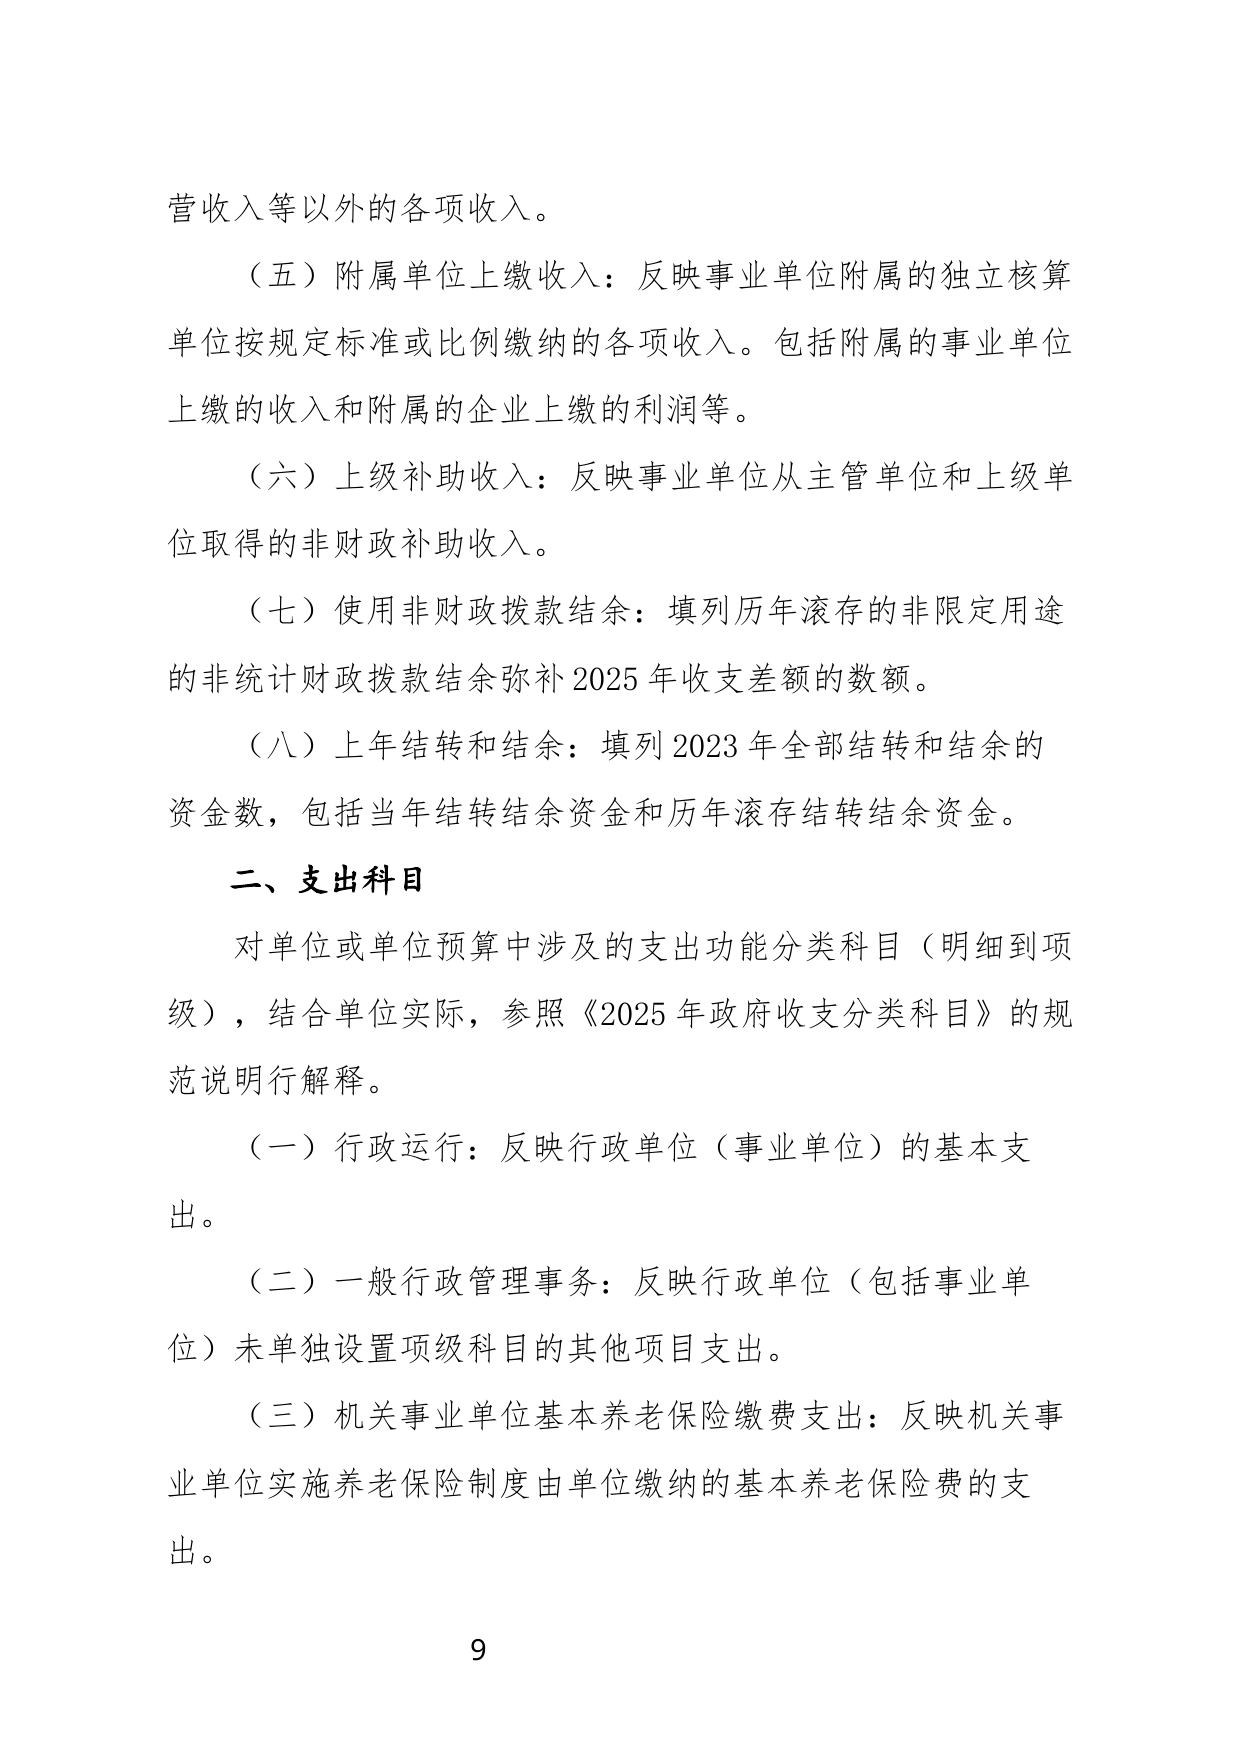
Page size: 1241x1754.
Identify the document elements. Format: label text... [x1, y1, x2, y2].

text （五）附属单位上缴收入：反映事业单位附属的独立核算单位按规定标准或比例缴纳的各项收入。包括附属的事业单位上缴的收入和附属的企业上缴的利润等。 [165, 240, 1075, 441]
text （七）使用非财政拨款结余：填列历年滚存的非限定用途的非统计财政拨款结余弥补2025年收支差额的数额。 [165, 575, 1075, 709]
text （二）一般行政管理事务：反映行政单位（包括事业单位）未单独设置项级科目的其他项目支出。 [165, 1246, 1075, 1380]
text （一）行政运行：反映行政单位（事业单位）的基本支出。 [165, 1112, 1075, 1246]
text （三）机关事业单位基本养老保险缴费支出：反映机关事业单位实施养老保险制度由单位缴纳的基本养老保险费的支出。 [165, 1380, 1075, 1581]
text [165, 173, 1075, 240]
text 对单位或单位预算中涉及的支出功能分类科目（明细到项级），结合单位实际，参照《2025年政府收支分类科目》的规范说明行解释。 [165, 911, 1075, 1112]
text 二、支出科目 [165, 843, 1075, 911]
text （六）上级补助收入：反映事业单位从主管单位和上级单位取得的非财政补助收入。 [165, 441, 1075, 575]
text （八）上年结转和结余：填列2023年全部结转和结余的资金数，包括当年结转结余资金和历年滚存结转结余资金。 [165, 709, 1075, 843]
